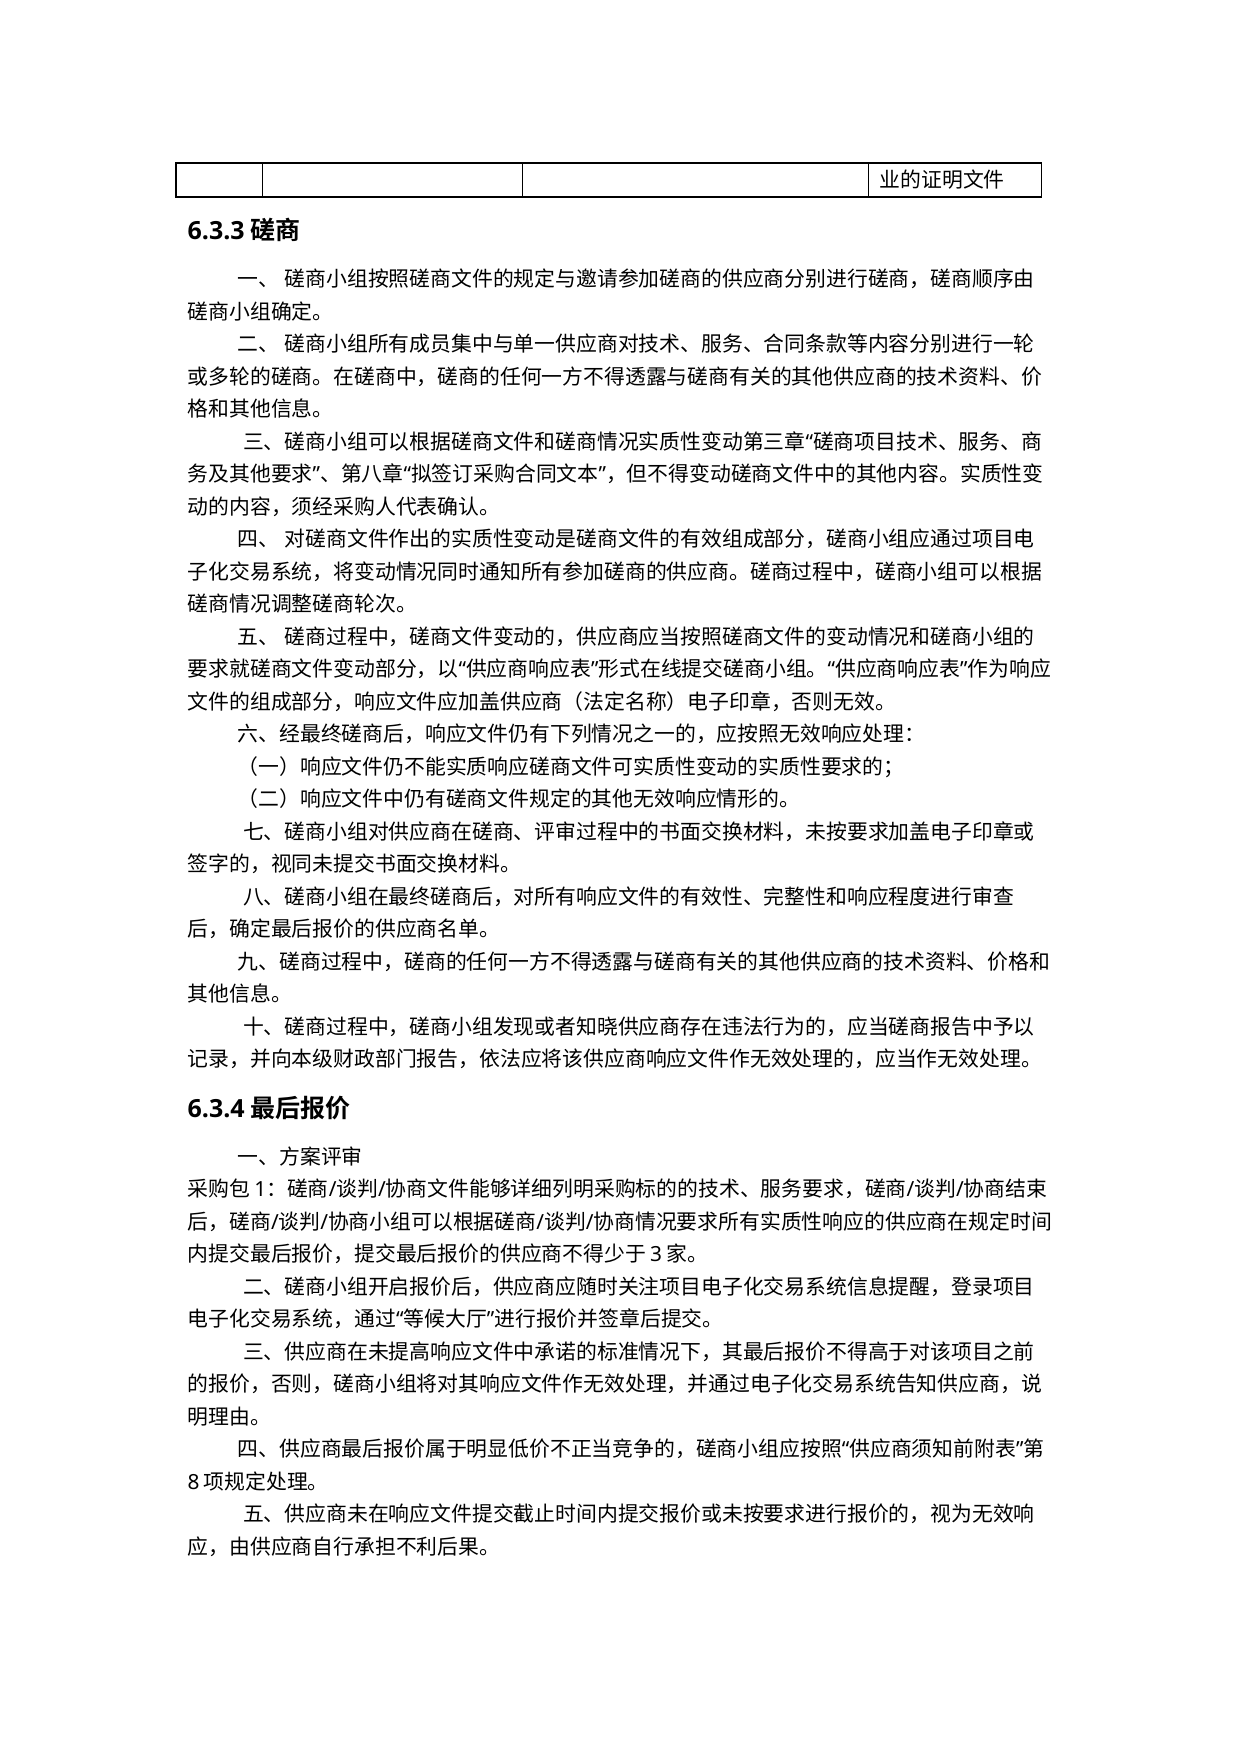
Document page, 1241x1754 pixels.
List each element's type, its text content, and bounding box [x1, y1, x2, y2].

text 四、供应商最后报价属于明显低价不正当竞争的，磋商小组应按照“供应商须知前附表”第8项规定处理。 [187, 1433, 1053, 1498]
text 五、供应商未在响应文件提交截止时间内提交报价或未按要求进行报价的，视为无效响应，由供应商自行承担不利后果。 [187, 1498, 1053, 1563]
text （一）响应文件仍不能实质响应磋商文件可实质性变动的实质性要求的； [187, 750, 1053, 783]
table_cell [263, 164, 522, 196]
text 二、 磋商小组所有成员集中与单一供应商对技术、服务、合同条款等内容分别进行一轮或多轮的磋商。在磋商中，磋商的任何一方不得透露与磋商有关的其他供应商的技术资料、价格和其他信息。 [187, 328, 1053, 425]
text 九、磋商过程中，磋商的任何一方不得透露与磋商有关的其他供应商的技术资料、价格和其他信息。 [187, 945, 1053, 1010]
text 三、磋商小组可以根据磋商文件和磋商情况实质性变动第三章“磋商项目技术、服务、商务及其他要求”、第八章“拟签订采购合同文本”，但不得变动磋商文件中的其他内容。实质性变动的内容，须经采购人代表确认。 [187, 425, 1053, 523]
text 五、 磋商过程中，磋商文件变动的，供应商应当按照磋商文件的变动情况和磋商小组的要求就磋商文件变动部分，以“供应商响应表”形式在线提交磋商小组。“供应商响应表”作为响应文件的组成部分，响应文件应加盖供应商（法定名称）电子印章，否则无效。 [187, 620, 1053, 718]
text 一、方案评审 [187, 1140, 1053, 1173]
text （二）响应文件中仍有磋商文件规定的其他无效响应情形的。 [187, 783, 1053, 815]
text 采购包1：磋商/谈判/协商文件能够详细列明采购标的的技术、服务要求，磋商/谈判/协商结束后，磋商/谈判/协商小组可以根据磋商/谈判/协商情况要求所有实质性响应的供应商在规定时间内提交最后报价，提交最后报价的供应商不得少于3家。 [187, 1173, 1053, 1270]
table_cell 7 [177, 164, 262, 196]
text 八、磋商小组在最终磋商后，对所有响应文件的有效性、完整性和响应程度进行审查后，确定最后报价的供应商名单。 [187, 880, 1053, 945]
text 6.3.3磋商 [187, 198, 1053, 263]
text 六、经最终磋商后，响应文件仍有下列情况之一的，应按照无效响应处理： [187, 718, 1053, 750]
text 十、磋商过程中，磋商小组发现或者知晓供应商存在违法行为的，应当磋商报告中予以记录，并向本级财政部门报告，依法应将该供应商响应文件作无效处理的，应当作无效处理。 [187, 1010, 1053, 1075]
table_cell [523, 164, 868, 196]
text 四、 对磋商文件作出的实质性变动是磋商文件的有效组成部分，磋商小组应通过项目电子化交易系统，将变动情况同时通知所有参加磋商的供应商。磋商过程中，磋商小组可以根据磋商情况调整磋商轮次。 [187, 523, 1053, 620]
text 一、 磋商小组按照磋商文件的规定与邀请参加磋商的供应商分别进行磋商，磋商顺序由磋商小组确定。 [187, 263, 1053, 328]
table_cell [869, 164, 1041, 196]
text 二、磋商小组开启报价后，供应商应随时关注项目电子化交易系统信息提醒，登录项目电子化交易系统，通过“等候大厅”进行报价并签章后提交。 [187, 1270, 1053, 1335]
text 6.3.4最后报价 [187, 1075, 1053, 1140]
text 三、供应商在未提高响应文件中承诺的标准情况下，其最后报价不得高于对该项目之前的报价，否则，磋商小组将对其响应文件作无效处理，并通过电子化交易系统告知供应商，说明理由。 [187, 1335, 1053, 1433]
text 七、磋商小组对供应商在磋商、评审过程中的书面交换材料，未按要求加盖电子印章或签字的，视同未提交书面交换材料。 [187, 815, 1053, 880]
